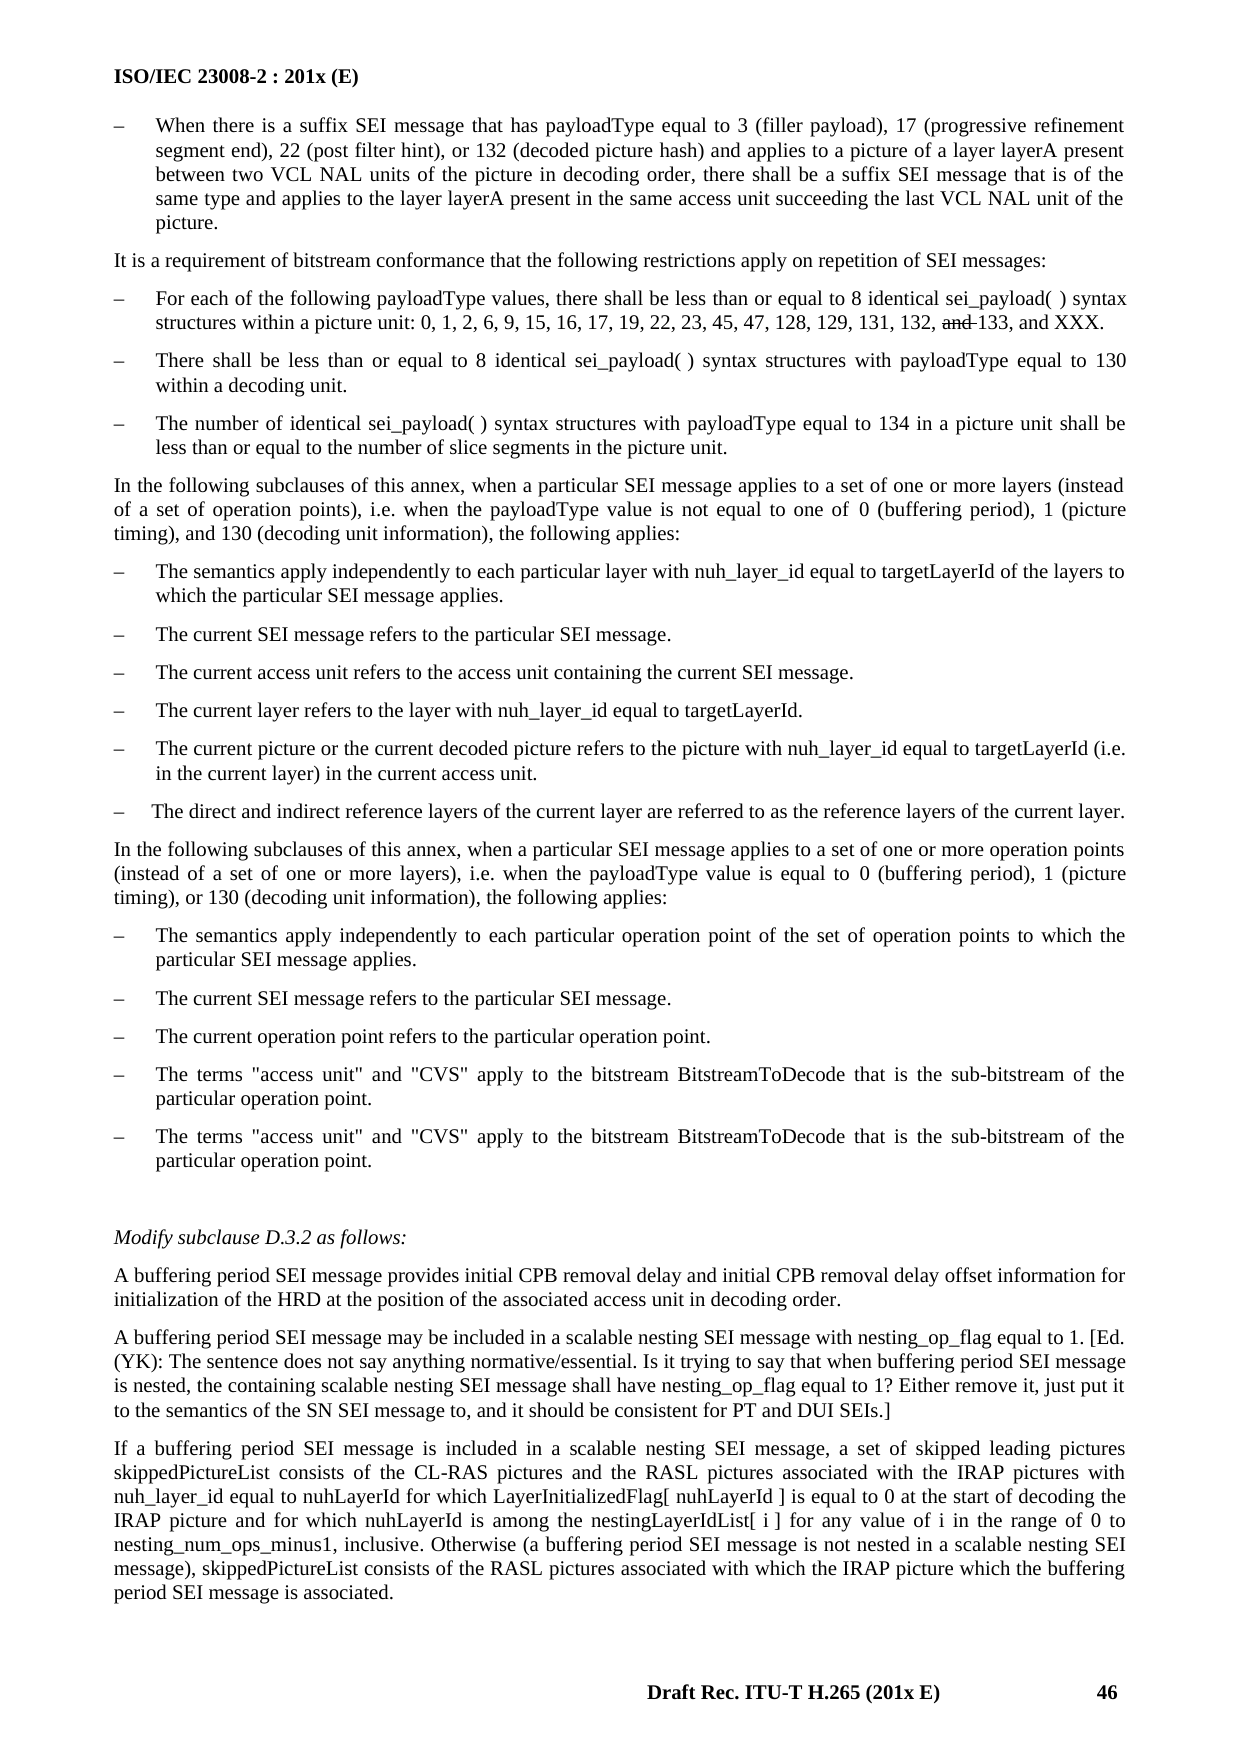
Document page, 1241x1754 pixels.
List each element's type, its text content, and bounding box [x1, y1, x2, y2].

text – The current SEI message refers to the particular SEI message. [113, 986, 1127, 1009]
text – The terms "access unit" and "CVS" apply to the bitstream BitstreamToDecode that is the sub-bitstream of the particular operation point. [113, 1124, 1127, 1172]
text – The number of identical sei_payload( ) syntax structures with payloadType equal to 134 in a picture unit shall be less than or equal to the number of slice segments in the picture unit. [113, 411, 1127, 459]
text – The current operation point refers to the particular operation point. [113, 1024, 1127, 1048]
text – The direct and indirect reference layers of the current layer are referred to as the reference layers of the current layer. [113, 799, 1127, 823]
text – There shall be less than or equal to 8 identical sei_payload( ) syntax structures with payloadType equal to 130 within a decoding unit. [113, 348, 1127, 397]
text In the following subclauses of this annex, when a particular SEI message applies to a set of one or more operation points (instead of a set of one or more layers), i.e. when the payloadType value is equal to 0 (buffering period), 1 (picture timing), or 130 (decoding unit information), the following applies: [113, 837, 1127, 909]
text – The current layer refers to the layer with nuh_layer_id equal to targetLayerId. [113, 698, 1127, 722]
text In the following subclauses of this annex, when a particular SEI message applies to a set of one or more layers (instead of a set of operation points), i.e. when the payloadType value is not equal to one of 0 (buffering period), 1 (picture timing), and 130 (decoding unit information), the following applies: [113, 473, 1127, 545]
text – When there is a suffix SEI message that has payloadType equal to 3 (filler payload), 17 (progressive refinement segment end), 22 (post filter hint), or 132 (decoded picture hash) and applies to a picture of a layer layerA present between two VCL NAL units of the picture in decoding order, there shall be a suffix SEI message that is of the same type and applies to the layer layerA present in the same access unit succeeding the last VCL NAL unit of the picture. [113, 113, 1127, 234]
text A buffering period SEI message provides initial CPB removal delay and initial CPB removal delay offset information for initialization of the HRD at the position of the associated access unit in decoding order. [113, 1263, 1127, 1311]
text – The semantics apply independently to each particular layer with nuh_layer_id equal to targetLayerId of the layers to which the particular SEI message applies. [113, 559, 1127, 607]
text A buffering period SEI message may be included in a scalable nesting SEI message with nesting_op_flag equal to 1. [Ed. (YK): The sentence does not say anything normative/essential. Is it trying to say that when buffering period SEI message is nested, the containing scalable nesting SEI message shall have nesting_op_flag equal to 1? Either remove it, just put it to the semantics of the SN SEI message to, and it should be consistent for PT and DUI SEIs.] [113, 1325, 1127, 1422]
text – For each of the following payloadType values, there shall be less than or equal to 8 identical sei_payload( ) syntax structures within a picture unit: 0, 1, 2, 6, 9, 15, 16, 17, 19, 22, 23, 45, 47, 128, 129, 131, 132, and 133, and XXX. [113, 286, 1127, 334]
text If a buffering period SEI message is included in a scalable nesting SEI message, a set of skipped leading pictures skippedPictureList consists of the CL-RAS pictures and the RASL pictures associated with the IRAP pictures with nuh_layer_id equal to nuhLayerId for which LayerInitializedFlag[ nuhLayerId ] is equal to 0 at the start of decoding the IRAP picture and for which nuhLayerId is among the nestingLayerIdList[ i ] for any value of i in the range of 0 to nesting_num_ops_minus1, inclusive. Otherwise (a buffering period SEI message is not nested in a scalable nesting SEI message), skippedPictureList consists of the RASL pictures associated with which the IRAP picture which the buffering period SEI message is associated. [113, 1436, 1127, 1604]
text – The terms "access unit" and "CVS" apply to the bitstream BitstreamToDecode that is the sub-bitstream of the particular operation point. [113, 1062, 1127, 1110]
text – The current SEI message refers to the particular SEI message. [113, 622, 1127, 646]
text – The current access unit refers to the access unit containing the current SEI message. [113, 660, 1127, 684]
text Modify subclause D.3.2 as follows: [113, 1225, 1127, 1249]
text – The semantics apply independently to each particular operation point of the set of operation points to which the particular SEI message applies. [113, 923, 1127, 971]
text – The current picture or the current decoded picture refers to the picture with nuh_layer_id equal to targetLayerId (i.e. in the current layer) in the current access unit. [113, 736, 1127, 784]
text It is a requirement of bitstream conformance that the following restrictions apply on repetition of SEI messages: [113, 248, 1127, 272]
